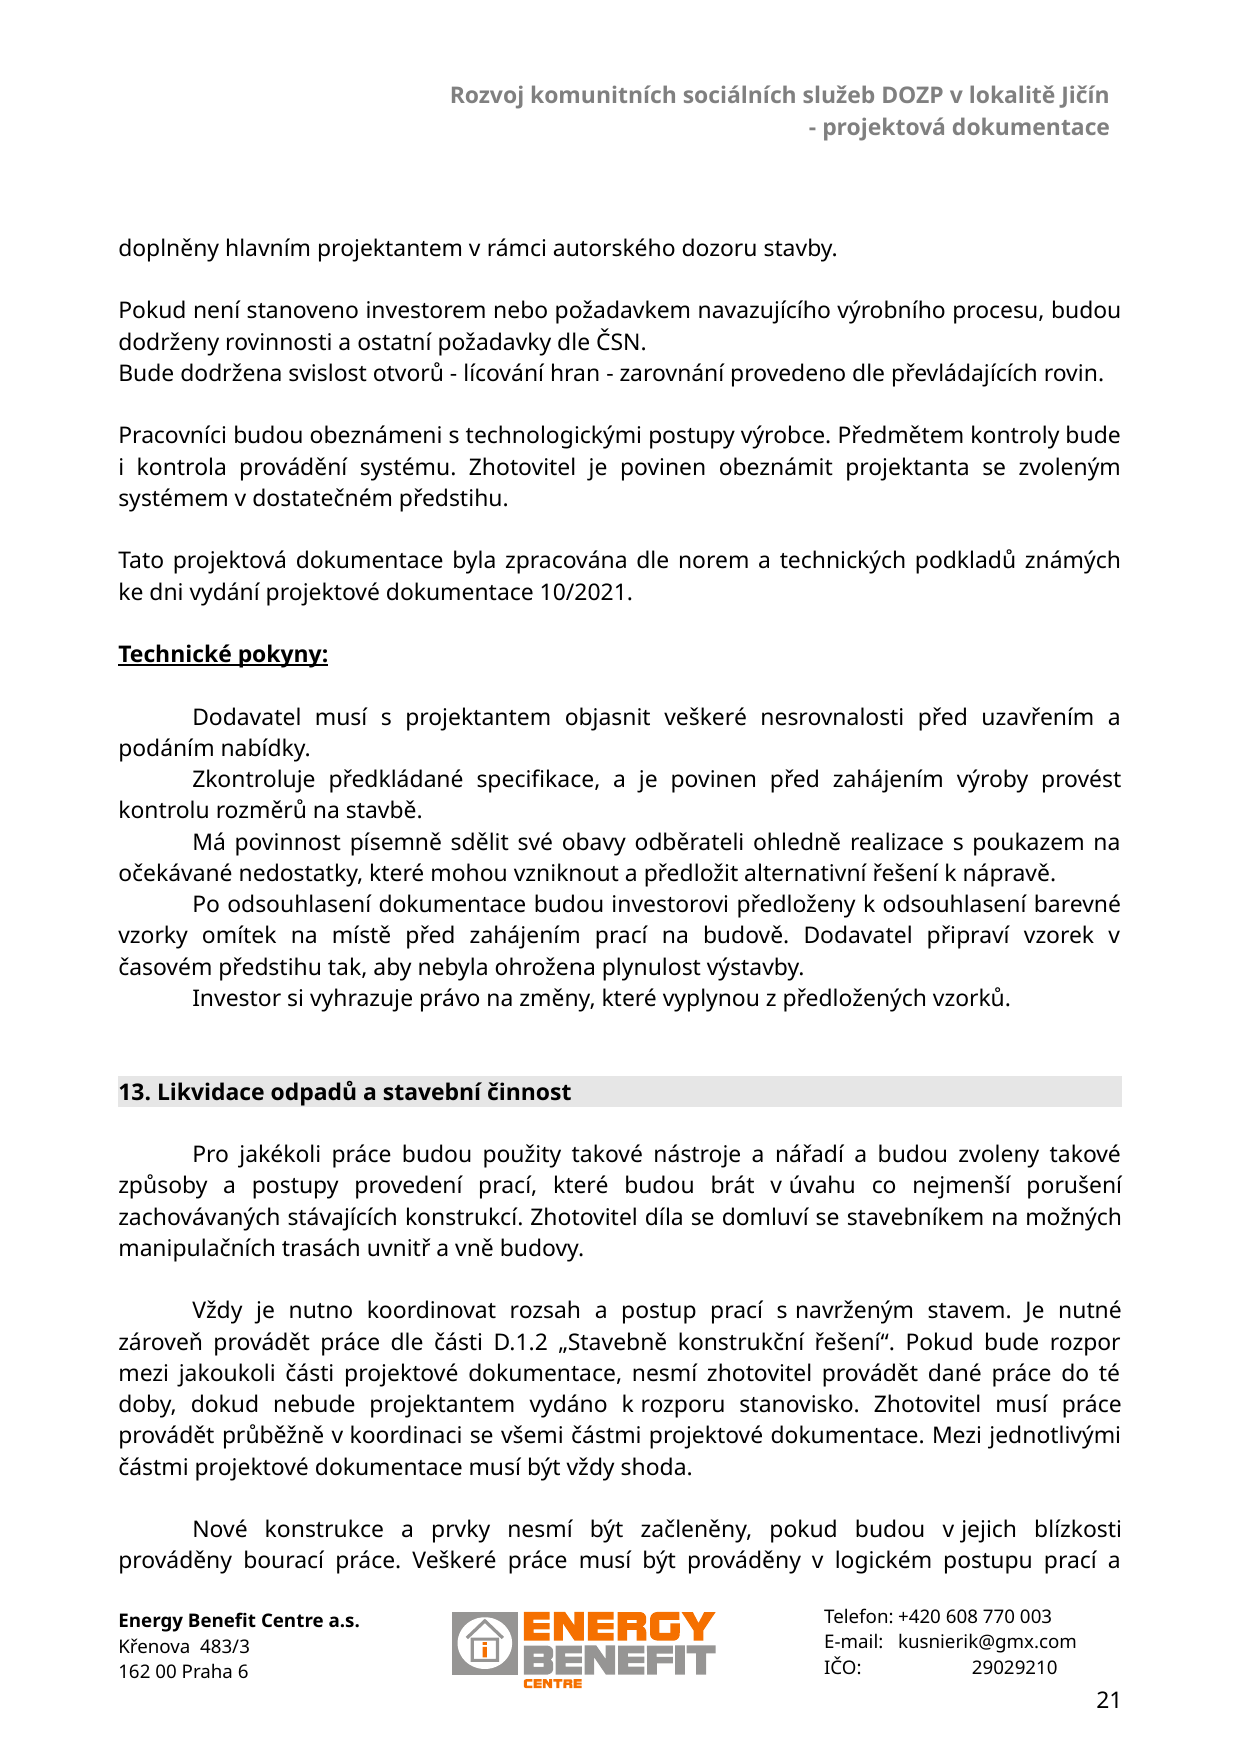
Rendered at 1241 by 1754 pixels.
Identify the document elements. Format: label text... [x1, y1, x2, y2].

text Dodavatel musí s projektantem objasnit veškeré nesrovnalosti před uzavřením a podáním nabídky. [118, 701, 1122, 763]
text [118, 177, 1122, 263]
text Technické pokyny: [118, 638, 1122, 669]
text Vždy je nutno koordinovat rozsah a postup prací s navrženým stavem. Je nutné zároveň provádět práce dle části D.1.2 „Stavebně konstrukční řešení“. Pokud bude rozpor mezi jakoukoli části projektové dokumentace, nesmí zhotovitel provádět dané práce do té doby, dokud nebude projektantem vydáno k rozporu stanovisko. Zhotovitel musí práce provádět průběžně v koordinaci se všemi částmi projektové dokumentace. Mezi jednotlivými částmi projektové dokumentace musí být vždy shoda. [118, 1294, 1122, 1482]
text Pro jakékoli práce budou použity takové nástroje a nářadí a budou zvoleny takové způsoby a postupy provedení prací, které budou brát v úvahu co nejmenší porušení zachovávaných stávajících konstrukcí. Zhotovitel díla se domluví se stavebníkem na možných manipulačních trasách uvnitř a vně budovy. [118, 1138, 1122, 1263]
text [118, 1513, 1122, 1576]
text Má povinnost písemně sdělit své obavy odběrateli ohledně realizace s poukazem na očekávané nedostatky, které mohou vzniknout a předložit alternativní řešení k nápravě. [118, 826, 1122, 888]
text Pokud není stanoveno investorem nebo požadavkem navazujícího výrobního procesu, budou dodrženy rovinnosti a ostatní požadavky dle ČSN. [118, 294, 1122, 357]
text Pracovníci budou obeznámeni s technologickými postupy výrobce. Předmětem kontroly bude i kontrola provádění systému. Zhotovitel je povinen obeznámit projektanta se zvoleným systémem v dostatečném předstihu. [118, 419, 1122, 513]
text 13. Likvidace odpadů a stavební činnost [118, 1076, 1122, 1107]
text Tato projektová dokumentace byla zpracována dle norem a technických podkladů známých ke dni vydání projektové dokumentace 10/2021. [118, 544, 1122, 607]
text Zkontroluje předkládané specifikace, a je povinen před zahájením výroby provést kontrolu rozměrů na stavbě. [118, 763, 1122, 826]
text Bude dodržena svislost otvorů - lícování hran - zarovnání provedeno dle převládajících rovin. [118, 357, 1122, 388]
text Po odsouhlasení dokumentace budou investorovi předloženy k odsouhlasení barevné vzorky omítek na místě před zahájením prací na budově. Dodavatel připraví vzorek v časovém předstihu tak, aby nebyla ohrožena plynulost výstavby. [118, 888, 1122, 982]
text Investor si vyhrazuje právo na změny, které vyplynou z předložených vzorků. [118, 982, 1122, 1013]
